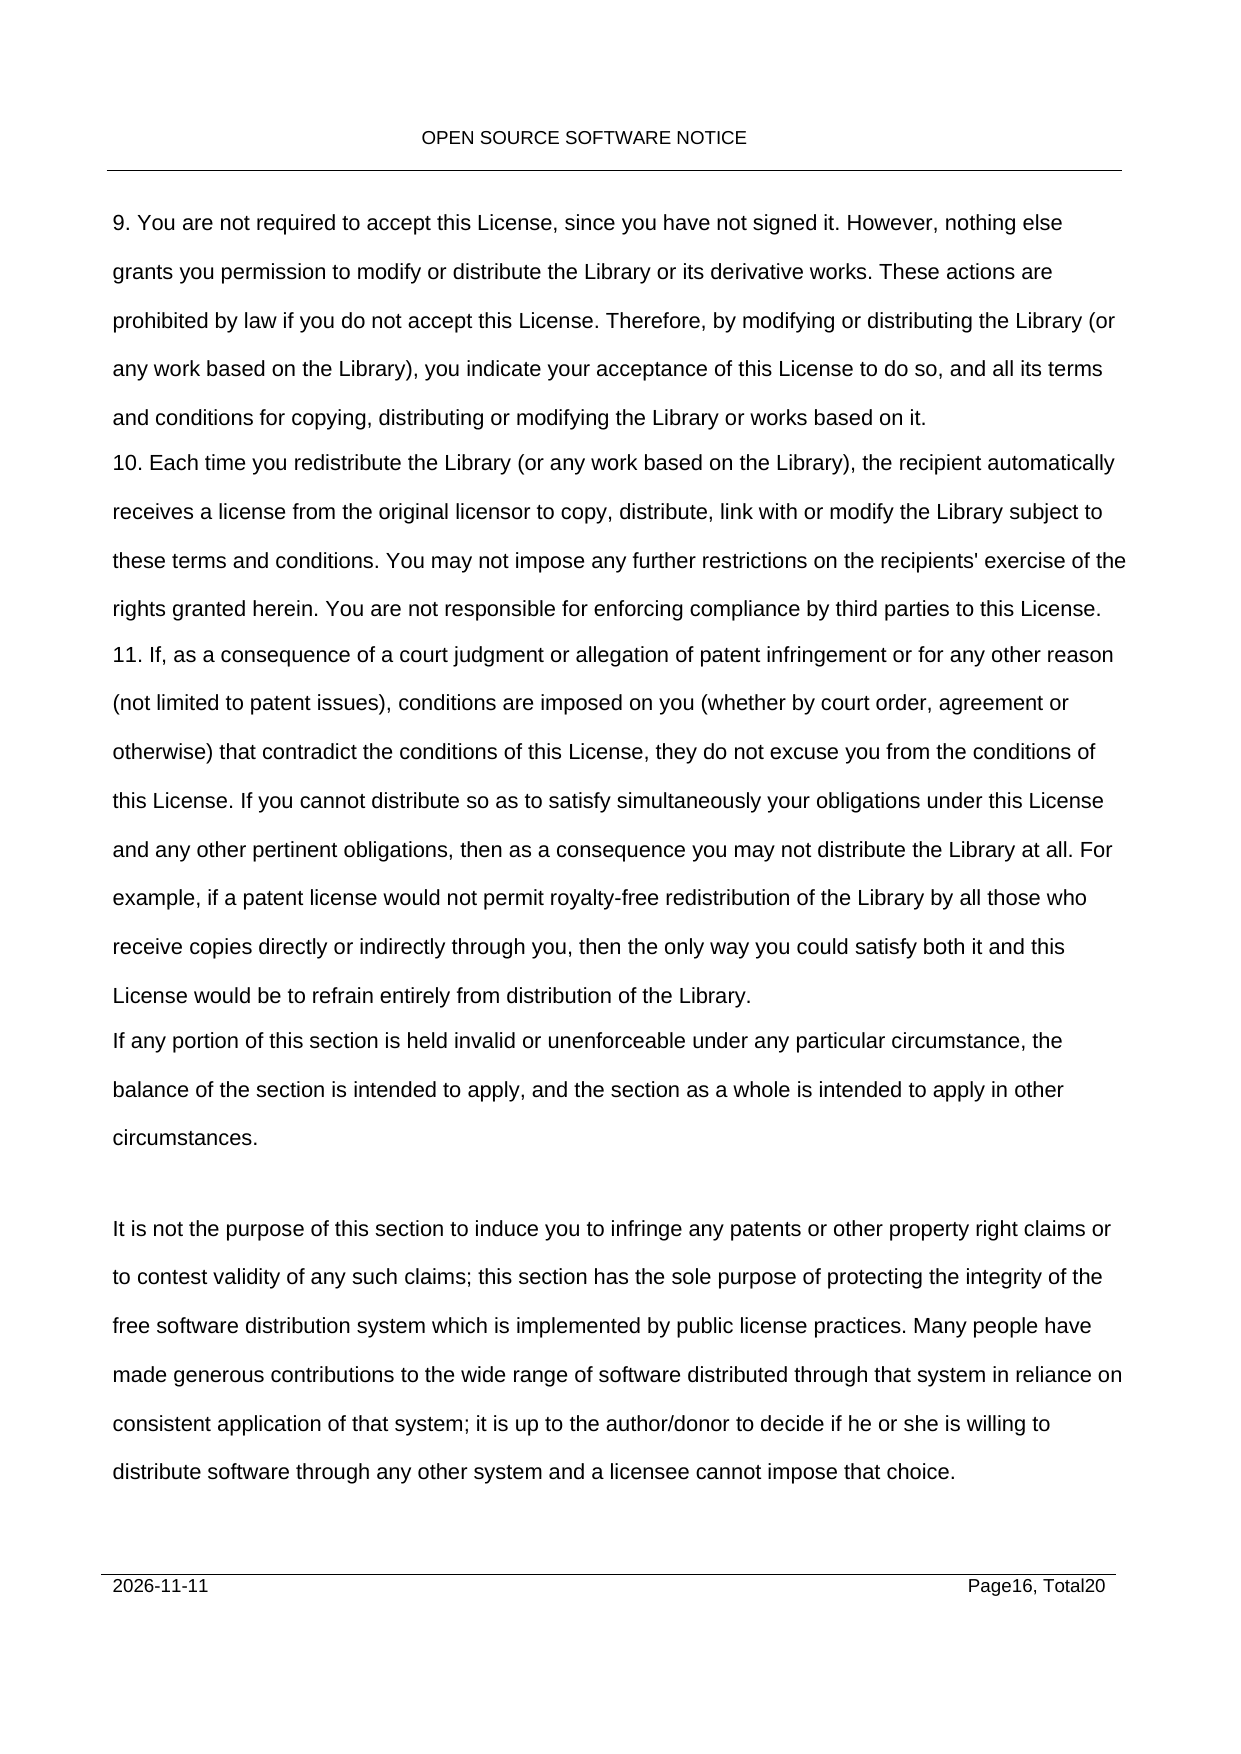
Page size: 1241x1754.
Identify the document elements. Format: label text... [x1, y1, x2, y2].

text 11. If, as a consequence of a court judgment or allegation of patent infringement or for any other reason (not limited to patent issues), conditions are imposed on you (whether by court order, agreement or otherwise) that contradict the conditions of this License, they do not excuse you from the conditions of this License. If you cannot distribute so as to satisfy simultaneously your obligations under this License and any other pertinent obligations, then as a consequence you may not distribute the Library at all. For example, if a patent license would not permit royalty-free redistribution of the Library by all those who receive copies directly or indirectly through you, then the only way you could satisfy both it and this License would be to refrain entirely from distribution of the Library. [112, 638, 1128, 1012]
text It is not the purpose of this section to induce you to infringe any patents or other property right claims or to contest validity of any such claims; this section has the sole purpose of protecting the integrity of the free software distribution system which is implemented by public license practices. Many people have made generous contributions to the wide range of software distributed through that system in reliance on consistent application of that system; it is up to the author/donor to decide if he or she is willing to distribute software through any other system and a licensee cannot impose that choice. [112, 1212, 1128, 1488]
text If any portion of this section is held invalid or unenforceable under any particular circumstance, the balance of the section is intended to apply, and the section as a whole is intended to apply in other circumstances. [112, 1024, 1128, 1154]
text 9. You are not required to accept this License, since you have not signed it. However, nothing else grants you permission to modify or distribute the Library or its derivative works. These actions are prohibited by law if you do not accept this License. Therefore, by modifying or distributing the Library (or any work based on the Library), you indicate your acceptance of this License to do so, and all its terms and conditions for copying, distributing or modifying the Library or works based on it. [112, 206, 1128, 434]
text 10. Each time you redistribute the Library (or any work based on the Library), the recipient automatically receives a license from the original licensor to copy, distribute, link with or modify the Library subject to these terms and conditions. You may not impose any further restrictions on the recipients' exercise of the rights granted herein. You are not responsible for enforcing compliance by third parties to this License. [112, 446, 1128, 625]
